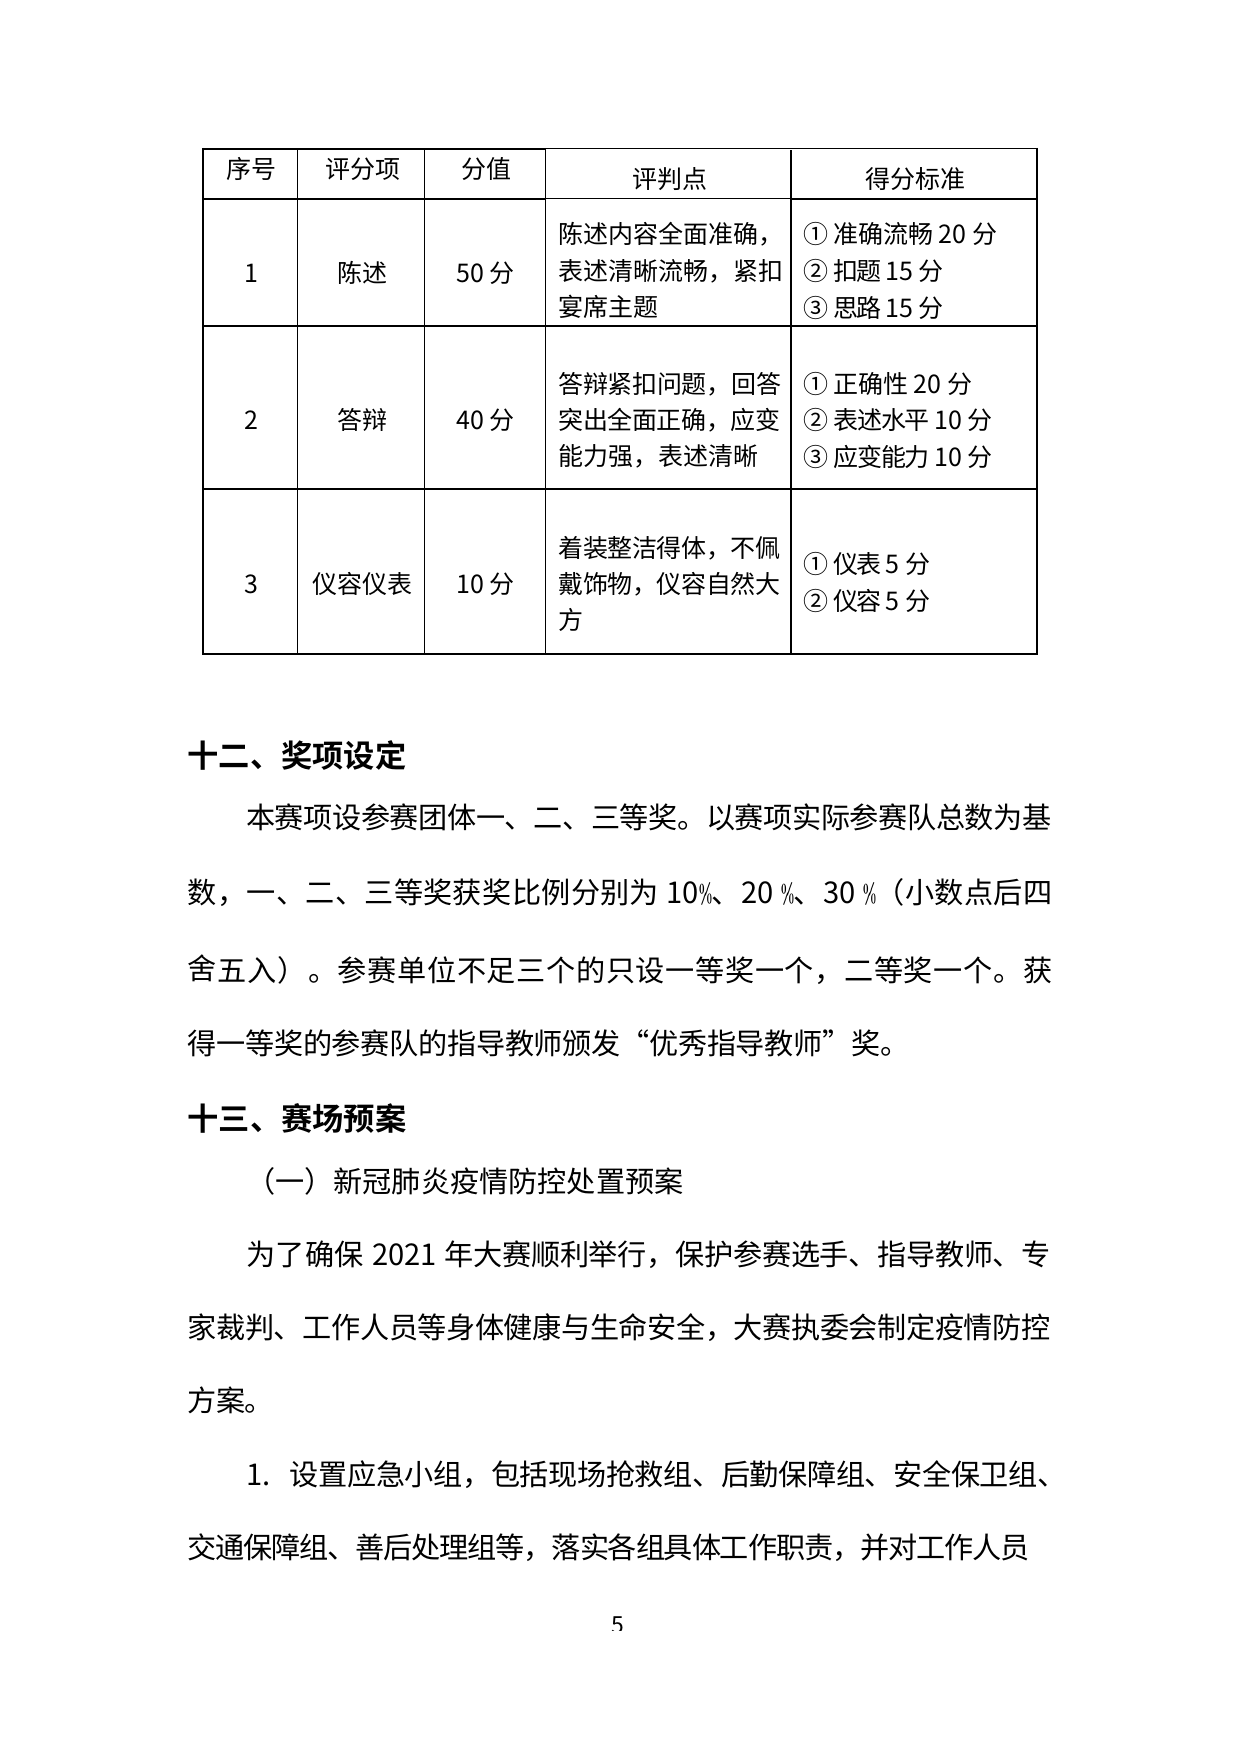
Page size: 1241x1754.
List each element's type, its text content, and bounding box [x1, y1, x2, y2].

table_cell ①准确流畅 20 分 ②扣题 15 分 ③思路 15 分 [792, 200, 1036, 324]
text 为了确保 2021 年大赛顺利举行，保护参赛选手、指导教师、专家裁判、工作人员等身体健康与生命安全，大赛执委会制定疫情防控方案。 [187, 1232, 1053, 1420]
table_header 序号 [204, 150, 297, 198]
list 设置应急小组，包括现场抢救组、后勤保障组、安全保卫组、交通保障组、善后处理组等，落实各组具体工作职责，并对工作人员 [187, 1451, 1068, 1567]
table_cell 1 [204, 200, 297, 324]
table_cell 10 分 [425, 490, 545, 653]
table_cell 50 分 [425, 200, 545, 324]
table_cell 评判点 [546, 149, 791, 198]
subtitle 十二、奖项设定 [187, 731, 1155, 776]
table_cell 答辩紧扣问题，回答突出全面正确，应变能力强，表述清晰 [546, 327, 790, 488]
picture [699, 882, 712, 905]
table_cell ①仪表 5 分 ②仪容 5 分 [792, 490, 1036, 653]
table_cell 2 [204, 327, 297, 488]
table_cell ①正确性 20 分 ②表述水平 10 分 ③应变能力 10 分 [792, 327, 1036, 488]
table_cell 40 分 [425, 327, 545, 488]
text （一）新冠肺炎疫情防控处置预案 [246, 1158, 1155, 1201]
table_header 评分项 [298, 150, 424, 198]
table_cell 答辩 [298, 327, 424, 488]
text 本赛项设参赛团体一、二、三等奖。以赛项实际参赛队总数为基数，一、二、三等奖获奖比例分别为 10、20 、30 （小数点后四舍五入）。参赛单位不足三个的只设一等奖一个，二等奖一个。获得一等奖的参赛队的指导教师颁发“优秀指导教师”奖。 [187, 795, 1053, 1062]
table_cell 得分标准 [791, 149, 1036, 198]
picture [863, 882, 876, 905]
table_cell 3 [204, 490, 297, 653]
table_header 分值 [425, 150, 545, 198]
table_cell 陈述内容全面准确， 表述清晰流畅，紧扣宴席主题 [546, 199, 790, 324]
picture [781, 882, 794, 905]
table_cell 陈述 [298, 200, 424, 324]
table_cell 着装整洁得体，不佩戴饰物，仪容自然大方 [546, 490, 790, 653]
table_cell 仪容仪表 [298, 490, 424, 653]
subtitle 十三、赛场预案 [187, 1093, 1155, 1139]
